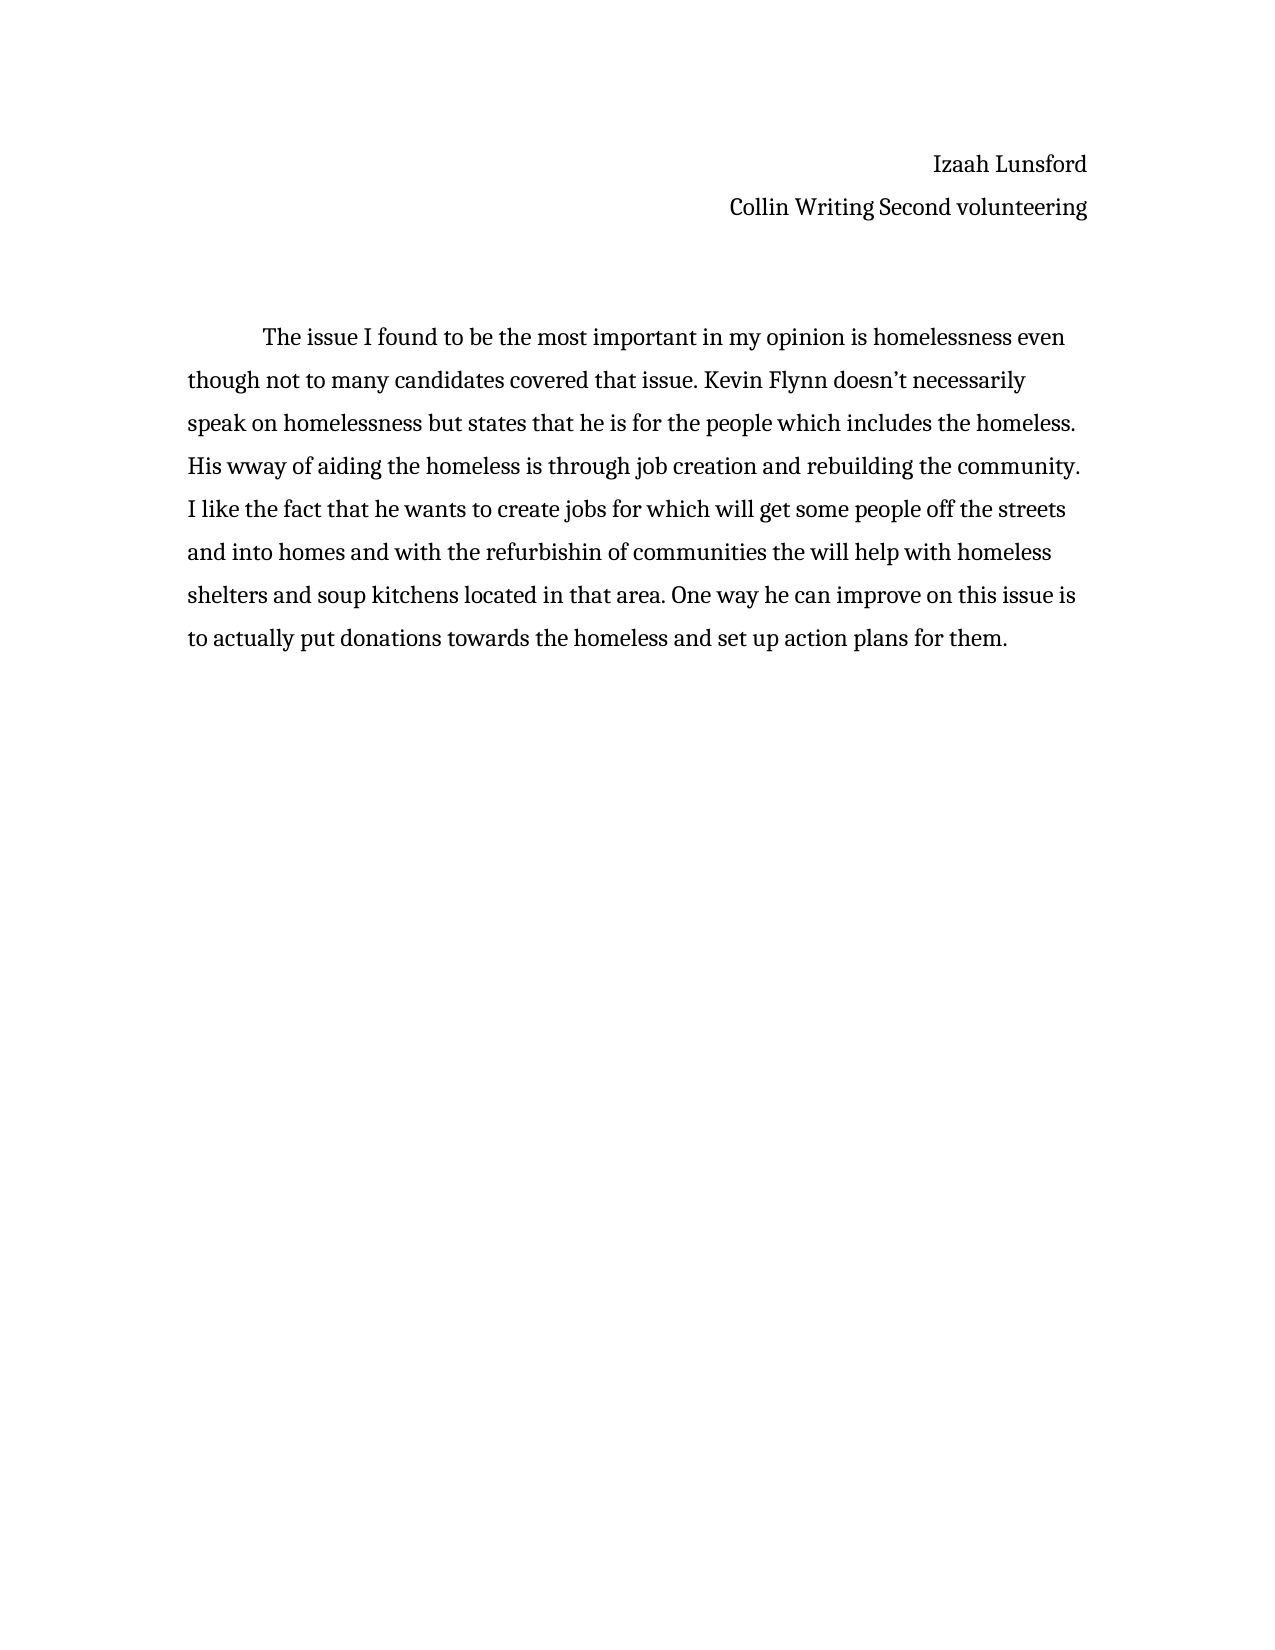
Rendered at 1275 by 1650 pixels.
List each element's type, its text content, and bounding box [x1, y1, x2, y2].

text Izaah Lunsford [187, 150, 1087, 179]
text Collin Writing Second volunteering [187, 193, 1087, 222]
text The issue I found to be the most important in my opinion is homelessness even though not to many candidates covered that issue. Kevin Flynn doesn’t necessarily speak on homelessness but states that he is for the people which includes the homeless. His wway of aiding the homeless is through job creation and rebuilding the community. I like the fact that he wants to create jobs for which will get some people off the streets and into homes and with the refurbishin of communities the will help with homeless shelters and soup kitchens located in that area. One way he can improve on this issue is to actually put donations towards the homeless and set up action plans for them. [187, 322, 1087, 653]
